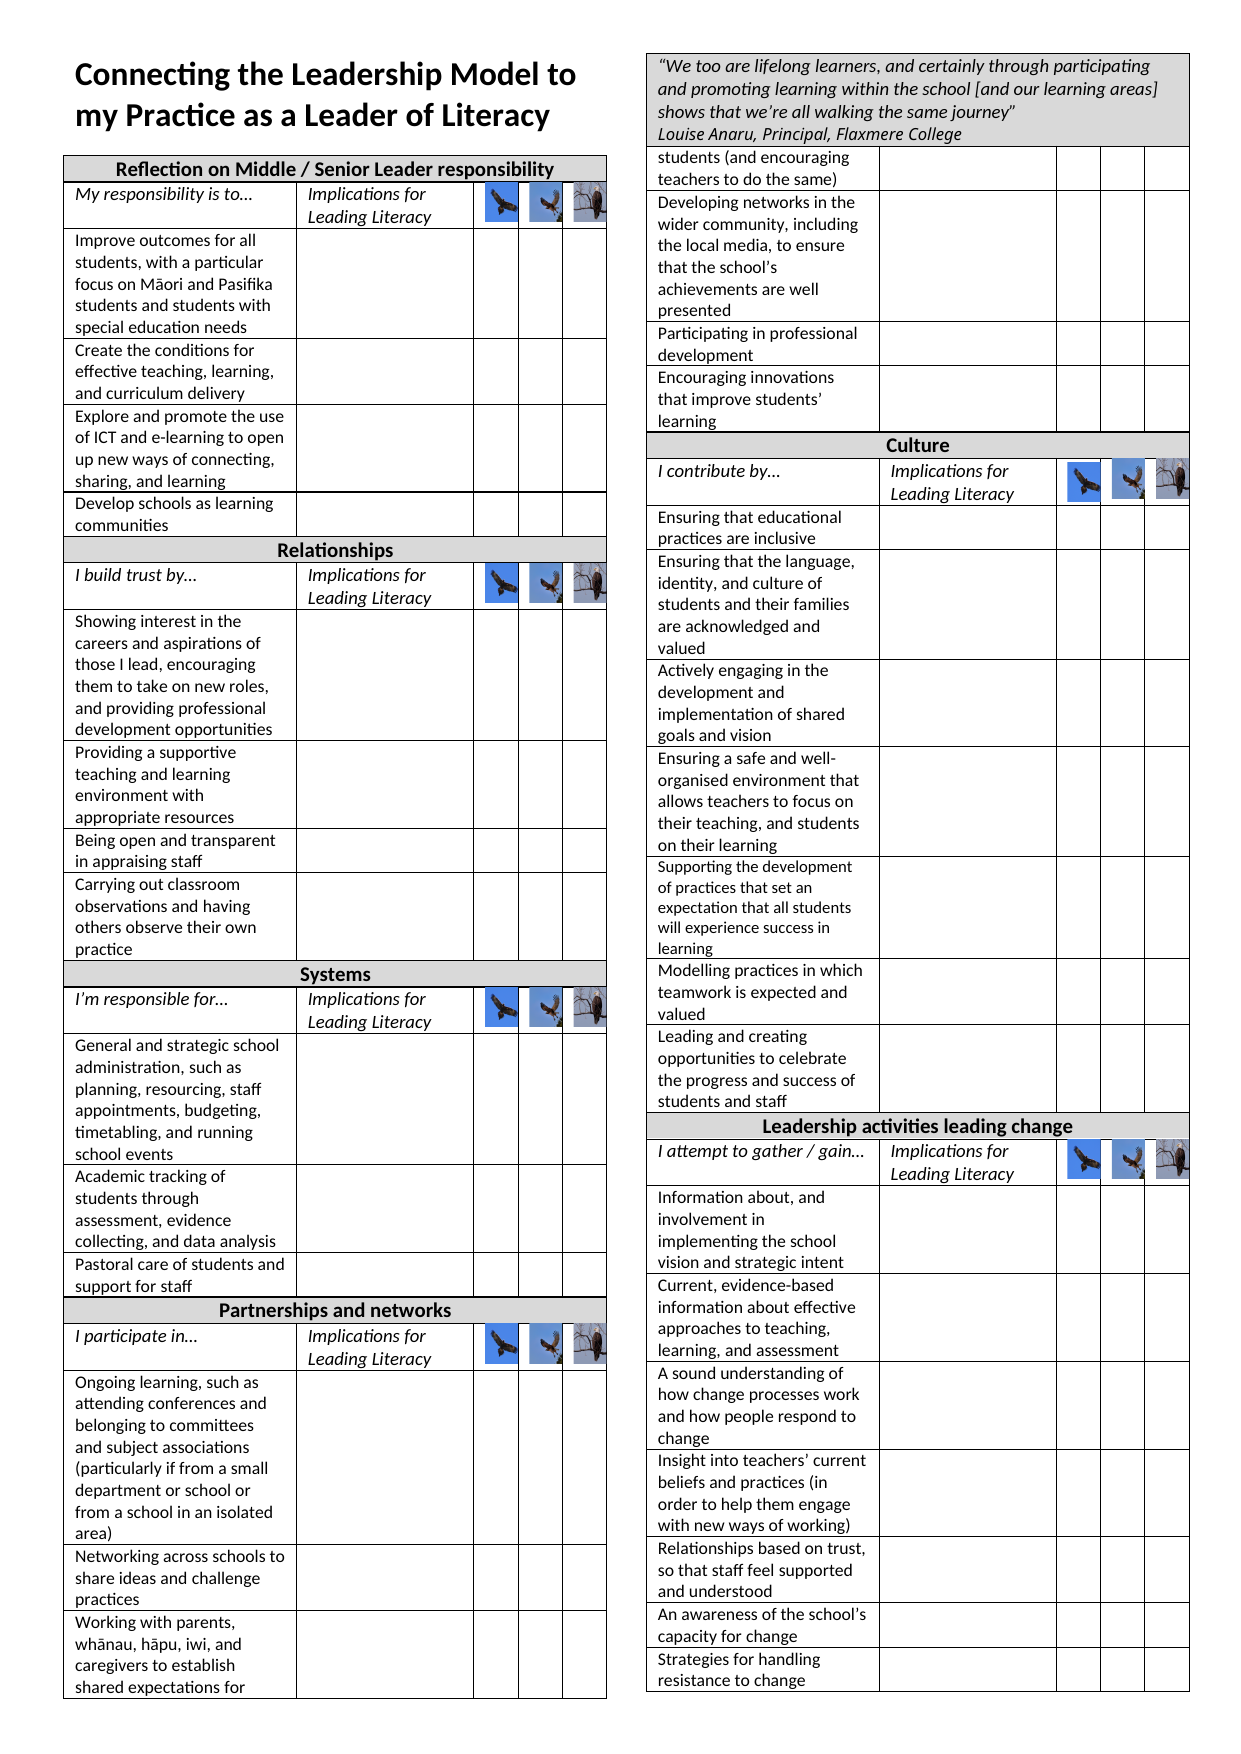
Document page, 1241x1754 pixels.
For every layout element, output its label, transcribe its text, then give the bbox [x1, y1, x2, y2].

table_cell [880, 1648, 1056, 1691]
picture [529, 182, 563, 222]
table_cell [519, 1371, 562, 1544]
picture [1067, 462, 1101, 502]
table_cell A sound understanding of how change processes work and how people respond to change [647, 1362, 879, 1448]
table_cell [563, 1611, 606, 1698]
table_cell [1057, 1648, 1100, 1691]
table_cell [519, 1545, 562, 1610]
table_cell [1145, 1603, 1189, 1647]
table_cell Implications for Leading Literacy [880, 459, 1056, 505]
table_cell [297, 829, 473, 872]
table_cell [474, 183, 518, 228]
table_cell [1145, 550, 1189, 658]
table_cell Strategies for handling resistance to change [647, 1648, 879, 1691]
table_cell [1101, 747, 1144, 856]
picture [573, 1323, 607, 1364]
table_cell [519, 493, 562, 536]
table_cell Supporting the development of practices that set an expectation that all students will experience success in learning [647, 857, 879, 958]
table_cell [297, 873, 473, 960]
table_cell Implications for Leading Literacy [297, 988, 473, 1033]
table_cell [1057, 660, 1100, 746]
table_cell [563, 1545, 606, 1610]
table_cell [297, 1611, 473, 1698]
table_cell Culture [647, 433, 1189, 458]
table_cell [563, 988, 606, 1033]
table_cell Develop schools as learning communities [64, 493, 296, 536]
table_cell [1145, 959, 1189, 1024]
table_cell Being open and transparent in appraising staff [64, 829, 296, 872]
table_cell [474, 229, 518, 338]
table_cell [1057, 1362, 1100, 1448]
table_cell [474, 741, 518, 828]
table_cell [1101, 1140, 1144, 1185]
table_cell [474, 405, 518, 491]
table_cell [563, 563, 606, 609]
table_cell General and strategic school administration, such as planning, resourcing, staff appointments, budgeting, timetabling, and running school events [64, 1034, 296, 1164]
table_cell Current, evidence-based information about effective approaches to teaching, learning, and assessment [647, 1274, 879, 1361]
table_cell [1057, 459, 1100, 505]
table_cell [297, 610, 473, 740]
table_cell Ensuring a safe and well-organised environment that allows teachers to focus on their teaching, and students on their learning [647, 747, 879, 856]
table_cell Implications for Leading Literacy [297, 183, 473, 228]
picture [573, 563, 607, 603]
table_cell [474, 610, 518, 740]
text Connecting the Leadership Model to my Practice as a Leader of Literacy [75, 53, 583, 134]
table_cell [563, 229, 606, 338]
table_cell [519, 405, 562, 491]
table_cell Modelling practices in which teamwork is expected and valued [647, 959, 879, 1024]
table_cell [880, 1025, 1056, 1112]
table_cell [1057, 1274, 1100, 1361]
table_cell [1057, 1450, 1100, 1536]
table_cell [1057, 1025, 1100, 1112]
table_cell [563, 339, 606, 404]
table_cell [1145, 366, 1189, 431]
table_cell [519, 829, 562, 872]
picture [1067, 1139, 1101, 1179]
table_cell [880, 660, 1056, 746]
table_cell [1101, 459, 1144, 505]
table_cell I participate in… [64, 1324, 296, 1370]
table_cell [297, 229, 473, 338]
picture [485, 563, 518, 603]
table_cell [563, 1165, 606, 1252]
table_cell [297, 741, 473, 828]
table_cell [519, 1253, 562, 1296]
picture [1156, 1139, 1190, 1179]
table_cell [1145, 660, 1189, 746]
table_cell [1101, 660, 1144, 746]
table_cell [474, 988, 518, 1033]
table_cell [1145, 747, 1189, 856]
picture [1111, 1139, 1145, 1179]
table_cell [1145, 1648, 1189, 1691]
table_cell Implications for Leading Literacy [297, 563, 473, 609]
table_cell Relationships [64, 537, 606, 562]
table_cell [1057, 1537, 1100, 1602]
table_cell [1101, 322, 1144, 365]
picture [1156, 458, 1190, 499]
table_cell Systems [64, 961, 606, 986]
table_cell [1101, 1186, 1144, 1273]
picture [529, 563, 563, 603]
table_cell Implications for Leading Literacy [880, 1140, 1056, 1185]
table_cell [1145, 459, 1189, 505]
table_cell [880, 959, 1056, 1024]
table_cell [1101, 506, 1144, 549]
table_cell [563, 1324, 606, 1370]
table_cell [474, 1324, 518, 1370]
picture [485, 1323, 518, 1364]
table_cell [519, 339, 562, 404]
table_cell [1057, 147, 1100, 190]
table_cell [519, 610, 562, 740]
table_cell [1101, 1603, 1144, 1647]
table_cell [474, 1611, 518, 1698]
table_cell [519, 988, 562, 1033]
table_cell [519, 1034, 562, 1164]
table_cell Information about, and involvement in implementing the school vision and strategic intent [647, 1186, 879, 1273]
table_cell [1101, 857, 1144, 958]
table_cell [563, 1034, 606, 1164]
table_cell [880, 1186, 1056, 1273]
table_cell Pastoral care of students and support for staff [64, 1253, 296, 1296]
table_cell [1101, 191, 1144, 321]
table_cell Insight into teachers’ current beliefs and practices (in order to help them engage with new ways of working) [647, 1450, 879, 1536]
picture [529, 987, 563, 1027]
table_cell [474, 1371, 518, 1544]
table_cell [880, 322, 1056, 365]
table_cell [563, 1253, 606, 1296]
table_cell [1101, 1450, 1144, 1536]
table_cell [1145, 857, 1189, 958]
table_cell [563, 873, 606, 960]
table_cell [1145, 1186, 1189, 1273]
table_cell [297, 1034, 473, 1164]
table_cell Create the conditions for effective teaching, learning, and curriculum delivery [64, 339, 296, 404]
table_cell [1057, 506, 1100, 549]
table_cell [563, 493, 606, 536]
table_cell Partnerships and networks [64, 1298, 606, 1323]
table_cell Relationships based on trust, so that staff feel supported and understood [647, 1537, 879, 1602]
table_cell Leading and creating opportunities to celebrate the progress and success of students and staff [647, 1025, 879, 1112]
table_cell [880, 1603, 1056, 1647]
table_cell [880, 1362, 1056, 1448]
table_cell [297, 1371, 473, 1544]
picture [529, 1323, 563, 1364]
table_cell [519, 1165, 562, 1252]
table_cell students (and encouraging teachers to do the same) [647, 147, 879, 190]
table_cell An awareness of the school’s capacity for change [647, 1603, 879, 1647]
table_cell [880, 1537, 1056, 1602]
table_cell [1101, 147, 1144, 190]
table_cell [297, 1253, 473, 1296]
table_cell Encouraging innovations that improve students’ learning [647, 366, 879, 431]
table_cell I contribute by… [647, 459, 879, 505]
table_cell [880, 506, 1056, 549]
table_cell [519, 1611, 562, 1698]
picture [485, 182, 518, 222]
table_cell Carrying out classroom observations and having others observe their own practice [64, 873, 296, 960]
picture [1111, 458, 1145, 499]
table_cell [474, 493, 518, 536]
table_cell [1057, 366, 1100, 431]
table_cell Participating in professional development [647, 322, 879, 365]
table_cell [563, 405, 606, 491]
table_cell [1101, 1274, 1144, 1361]
table_cell [1101, 550, 1144, 658]
table_cell I build trust by… [64, 563, 296, 609]
table_cell [474, 339, 518, 404]
picture [573, 987, 607, 1027]
table_cell Academic tracking of students through assessment, evidence collecting, and data analysis [64, 1165, 296, 1252]
table_cell I attempt to gather / gain… [647, 1140, 879, 1185]
table_cell [1145, 506, 1189, 549]
table_cell [1057, 959, 1100, 1024]
table_cell [563, 610, 606, 740]
table_cell [1057, 322, 1100, 365]
table_cell “We too are lifelong learners, and certainly through participating and promoting learning within the school [and our learning areas] shows that we’re all walking the same journey” Louise Anaru, Principal, Flaxmere College [647, 54, 1189, 146]
table_cell [1101, 1537, 1144, 1602]
picture [485, 987, 518, 1027]
table_cell [519, 873, 562, 960]
table_cell [1057, 747, 1100, 856]
table_cell [519, 229, 562, 338]
table_cell [1057, 550, 1100, 658]
table_cell [563, 829, 606, 872]
table_cell [1057, 1186, 1100, 1273]
table_cell [474, 1545, 518, 1610]
table_cell [880, 747, 1056, 856]
table_cell Showing interest in the careers and aspirations of those I lead, encouraging them to take on new roles, and providing professional development opportunities [64, 610, 296, 740]
table_cell [297, 1545, 473, 1610]
table_cell [1145, 1025, 1189, 1112]
table_cell [474, 563, 518, 609]
table_cell [1101, 1648, 1144, 1691]
table_cell [1101, 366, 1144, 431]
table_cell [1101, 959, 1144, 1024]
table_cell [1101, 1025, 1144, 1112]
table_cell [474, 1165, 518, 1252]
table_cell My responsibility is to… [64, 183, 296, 228]
table_cell [1145, 1274, 1189, 1361]
table_cell Ensuring that educational practices are inclusive [647, 506, 879, 549]
table_cell [474, 1253, 518, 1296]
table_cell [1145, 1537, 1189, 1602]
table_cell Explore and promote the use of ICT and e-learning to open up new ways of connecting, sharing, and learning [64, 405, 296, 491]
table_cell I’m responsible for… [64, 988, 296, 1033]
table_cell [519, 563, 562, 609]
table_cell [474, 829, 518, 872]
table_cell [880, 1274, 1056, 1361]
table_cell [297, 405, 473, 491]
picture [573, 182, 607, 222]
table_cell Ongoing learning, such as attending conferences and belonging to committees and subject associations (particularly if from a small department or school or from a school in an isolated area) [64, 1371, 296, 1544]
table_cell Developing networks in the wider community, including the local media, to ensure that the school’s achievements are well presented [647, 191, 879, 321]
table_cell Implications for Leading Literacy [297, 1324, 473, 1370]
table_cell Networking across schools to share ideas and challenge practices [64, 1545, 296, 1610]
table_cell [563, 741, 606, 828]
table_cell Ensuring that the language, identity, and culture of students and their families are acknowledged and valued [647, 550, 879, 658]
table_cell [1145, 1140, 1189, 1185]
table_cell [880, 857, 1056, 958]
table_cell [880, 1450, 1056, 1536]
table_cell [563, 1371, 606, 1544]
table_cell [297, 339, 473, 404]
table_cell [297, 1165, 473, 1252]
table_cell [1145, 1362, 1189, 1448]
table_cell [1145, 1450, 1189, 1536]
table_cell [297, 493, 473, 536]
table_cell [1057, 1603, 1100, 1647]
table_header Reflection on Middle / Senior Leader responsibility [64, 156, 606, 181]
table_cell [880, 550, 1056, 658]
table_cell [1057, 191, 1100, 321]
table_cell Improve outcomes for all students, with a particular focus on Māori and Pasifika students and students with special education needs [64, 229, 296, 338]
table_cell [519, 1324, 562, 1370]
table_cell [1145, 322, 1189, 365]
table_cell Actively engaging in the development and implementation of shared goals and vision [647, 660, 879, 746]
table_cell [563, 183, 606, 228]
table_cell [1057, 857, 1100, 958]
table_cell [1145, 147, 1189, 190]
table_cell Leadership activities leading change [647, 1113, 1189, 1138]
table_cell [1101, 1362, 1144, 1448]
table_cell [474, 873, 518, 960]
table_cell [880, 366, 1056, 431]
table_cell [1057, 1140, 1100, 1185]
table_cell [474, 1034, 518, 1164]
table_cell [880, 147, 1056, 190]
table_cell Working with parents, whānau, hāpu, iwi, and caregivers to establish shared expectations for [64, 1611, 296, 1698]
table_cell [519, 741, 562, 828]
table_cell [880, 191, 1056, 321]
table_cell [1145, 191, 1189, 321]
table_cell Providing a supportive teaching and learning environment with appropriate resources [64, 741, 296, 828]
table_cell [519, 183, 562, 228]
